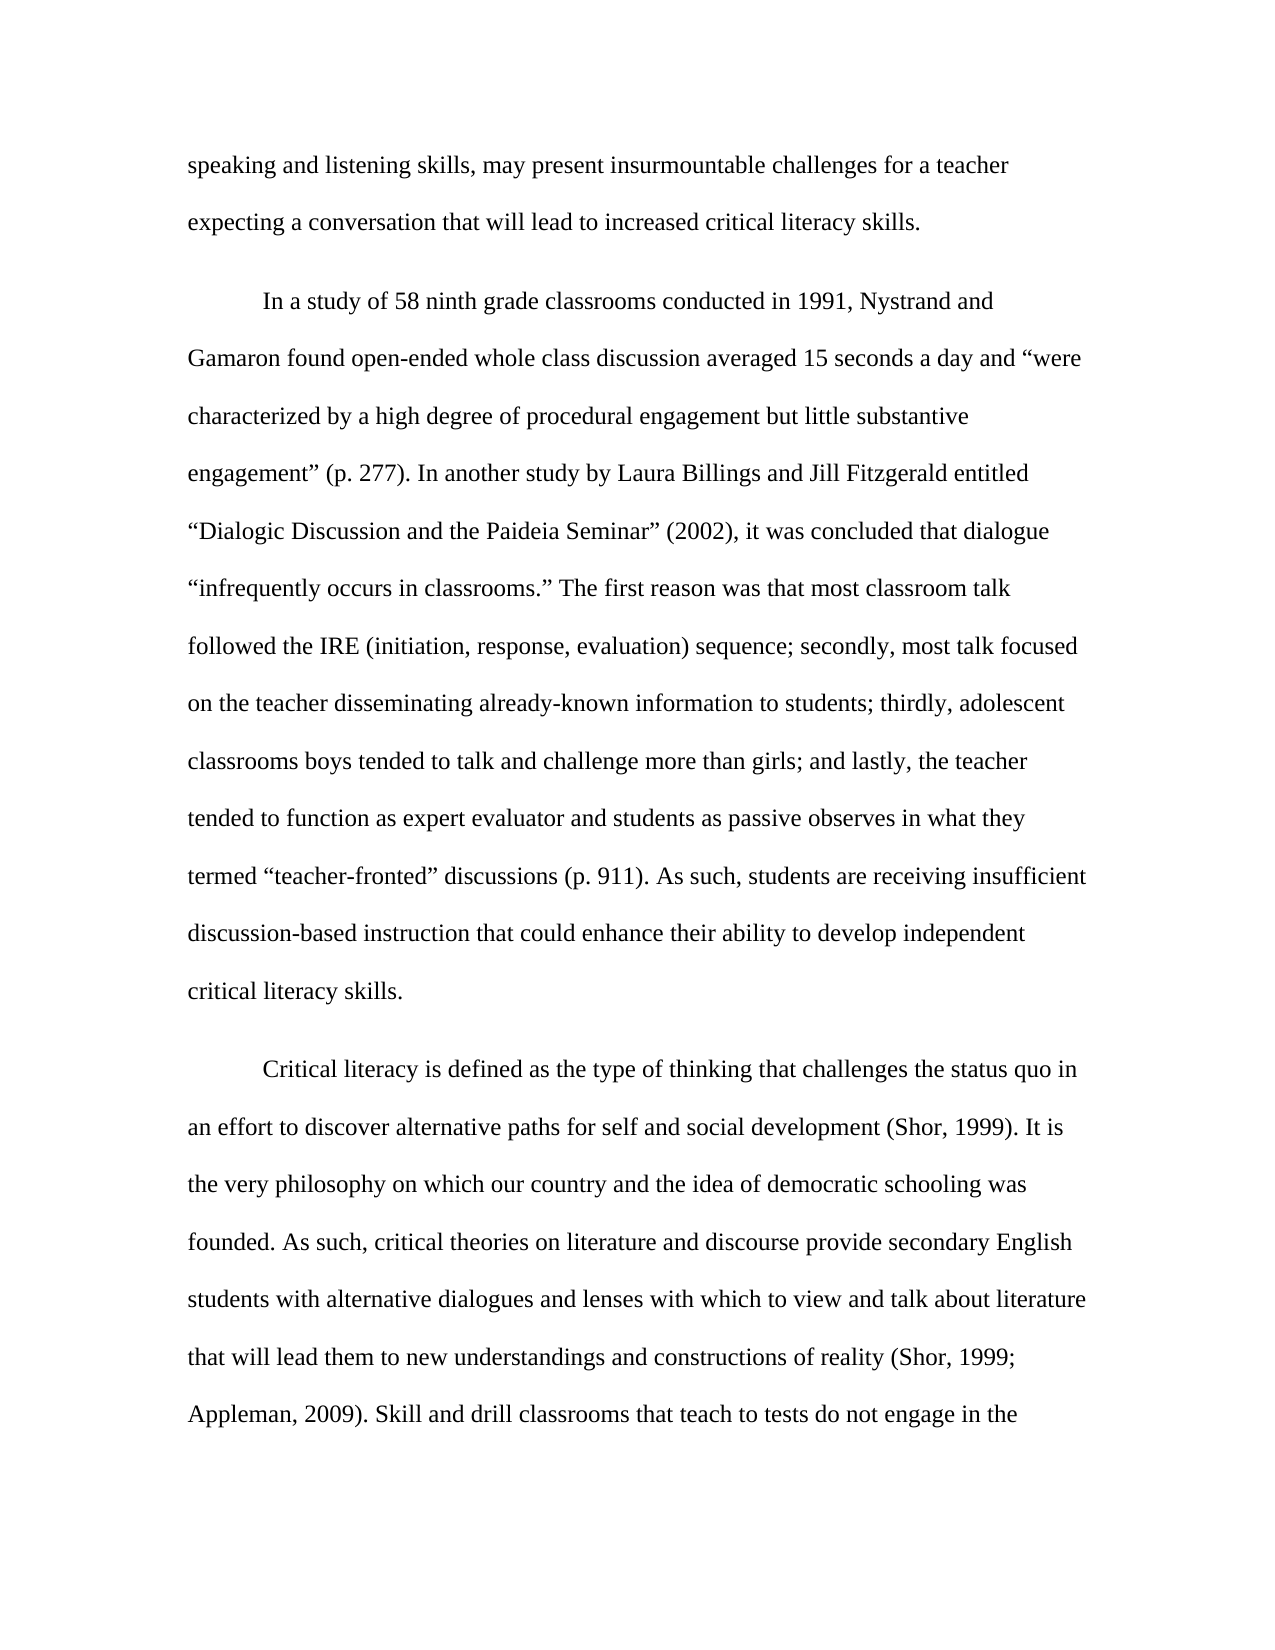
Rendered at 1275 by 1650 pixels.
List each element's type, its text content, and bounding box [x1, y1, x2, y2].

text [187, 150, 1087, 236]
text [187, 1054, 1087, 1428]
text In a study of 58 ninth grade classrooms conducted in 1991, Nystrand and Gamaron found open-ended whole class discussion averaged 15 seconds a day and “were characterized by a high degree of procedural engagement but little substantive engagement” (p. 277). In another study by Laura Billings and Jill Fitzgerald entitled “Dialogic Discussion and the Paideia Seminar” (2002), it was concluded that dialogue “infrequently occurs in classrooms.” The first reason was that most classroom talk followed the IRE (initiation, response, evaluation) sequence; secondly, most talk focused on the teacher disseminating already-known information to students; thirdly, adolescent classrooms boys tended to talk and challenge more than girls; and lastly, the teacher tended to function as expert evaluator and students as passive observes in what they termed “teacher-fronted” discussions (p. 911). As such, students are receiving insufficient discussion-based instruction that could enhance their ability to develop independent critical literacy skills. [187, 286, 1087, 1004]
